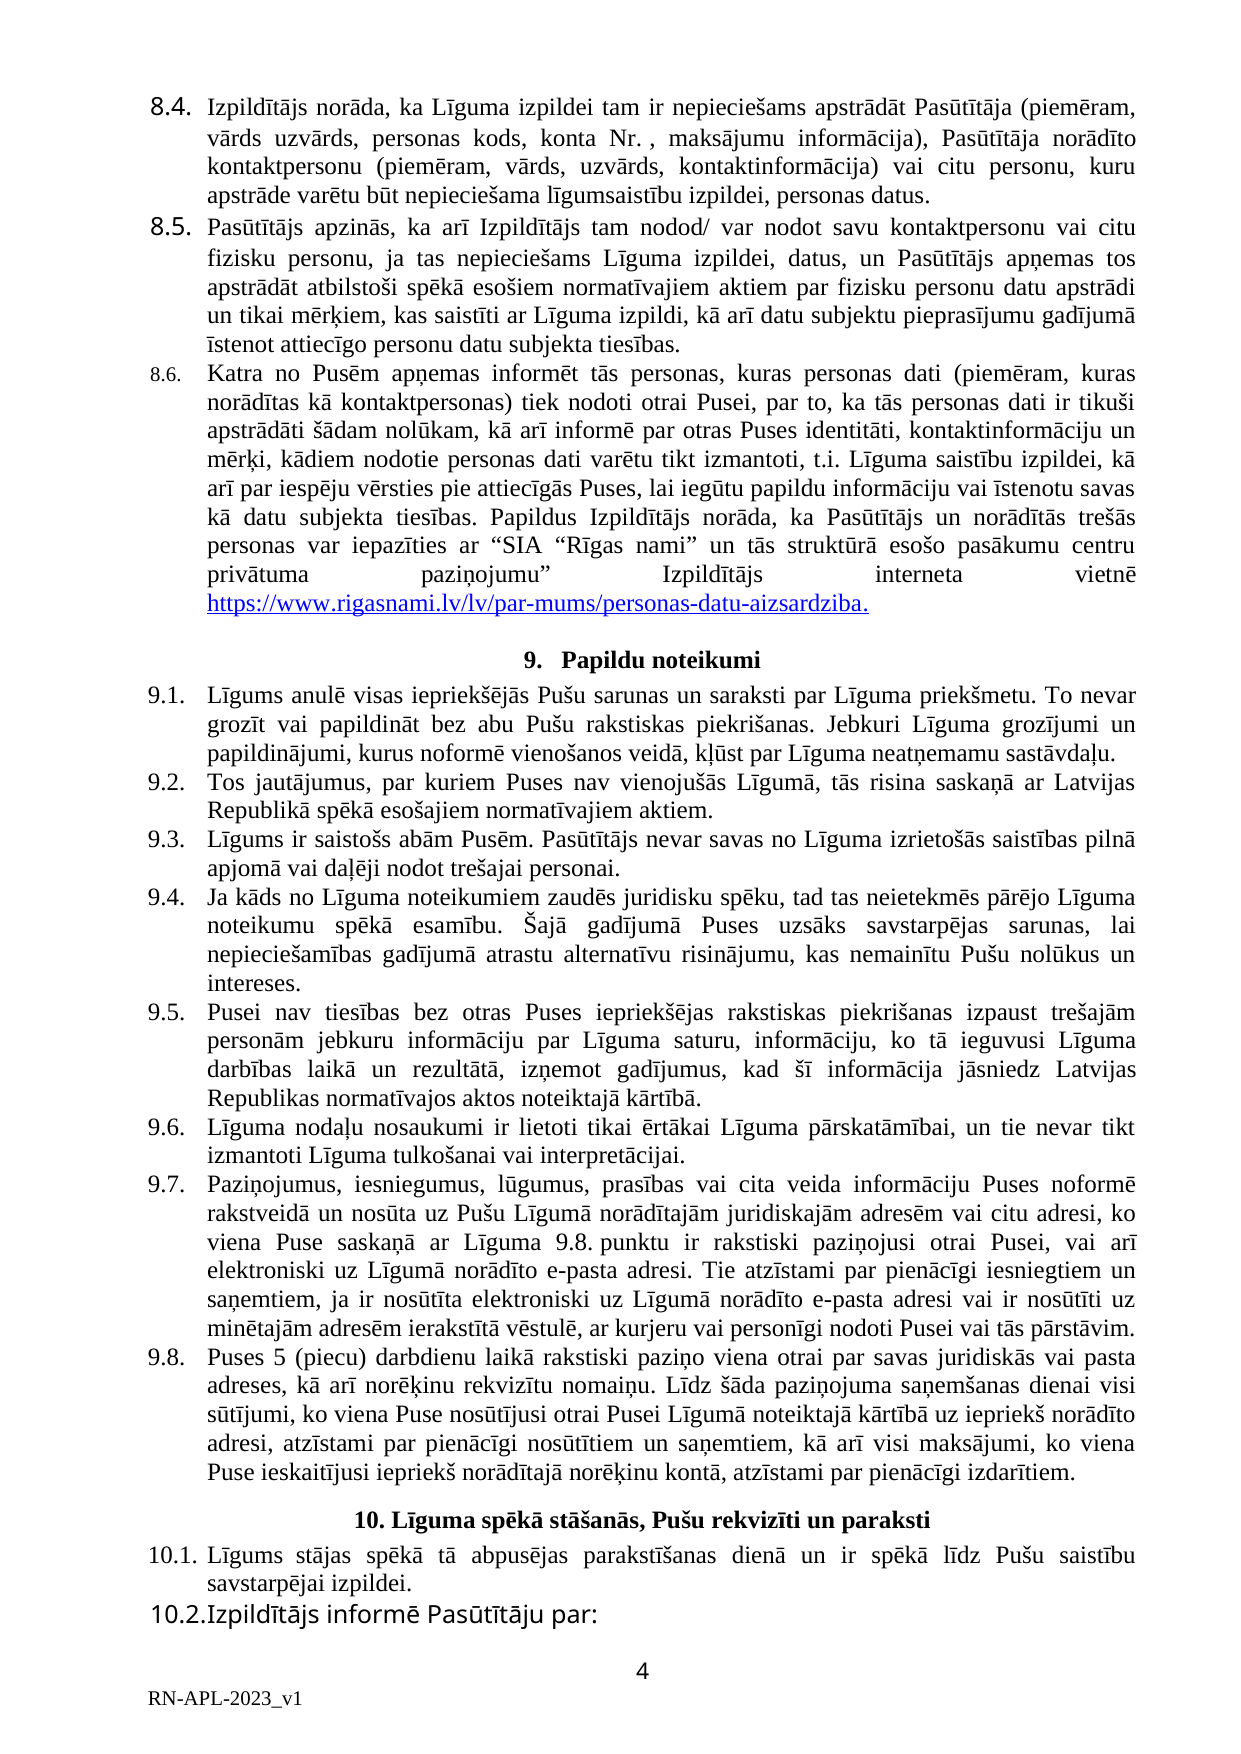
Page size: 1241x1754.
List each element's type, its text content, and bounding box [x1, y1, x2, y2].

list Pasūtītājs apzinās, ka arī Izpildītājs tam nodod/ var nodot savu kontaktpersonu vai citu fizisku personu, ja tas nepieciešams Līguma izpildei, datus, un Pasūtītājs apņemas tos apstrādāt atbilstoši spēkā esošiem normatīvajiem aktiem par fizisku personu datu apstrādi un tikai mērķiem, kas saistīti ar Līguma izpildi, kā arī datu subjektu pieprasījumu gadījumā īstenot attiecīgo personu datu subjekta tiesības. [150, 209, 1137, 358]
list Pusei nav tiesības bez otras Puses iepriekšējas rakstiskas piekrišanas izpaust trešajām personām jebkuru informāciju par Līguma saturu, informāciju, ko tā ieguvusi Līguma darbības laikā un rezultātā, izņemot gadījumus, kad šī informācija jāsniedz Latvijas Republikas normatīvajos aktos noteiktajā kārtībā. [148, 997, 1137, 1112]
list Līgums ir saistošs abām Pusēm. Pasūtītājs nevar savas no Līguma izrietošās saistības pilnā apjomā vai daļēji nodot trešajai personai. [148, 824, 1137, 882]
list Izpildītājs informē Pasūtītāju par: [150, 1597, 1137, 1631]
list Katra no Pusēm apņemas informēt tās personas, kuras personas dati (piemēram, kuras norādītas kā kontaktpersonas) tiek nodoti otrai Pusei, par to, ka tās personas dati ir tikuši apstrādāti šādam nolūkam, kā arī informē par otras Puses identitāti, kontaktinformāciju un mērķi, kādiem nodotie personas dati varētu tikt izmantoti, t.i. Līguma saistību izpildei, kā arī par iespēju vērsties pie attiecīgās Puses, lai iegūtu papildu informāciju vai īstenotu savas kā datu subjekta tiesības. Papildus Izpildītājs norāda, ka Pasūtītājs un norādītās trešās personas var iepazīties ar “SIA “Rīgas nami” un tās struktūrā esošo pasākumu centru privātuma paziņojumu” Izpildītājs interneta vietnē https://www.rigasnami.lv/lv/par-mums/personas-datu-aizsardziba. [150, 358, 1137, 617]
list Paziņojumus, iesniegumus, lūgumus, prasības vai cita veida informāciju Puses noformē rakstveidā un nosūta uz Pušu Līgumā norādītajām juridiskajām adresēm vai citu adresi, ko viena Puse saskaņā ar Līguma 9.8. punktu ir rakstiski paziņojusi otrai Pusei, vai arī elektroniski uz Līgumā norādīto e-pasta adresi. Tie atzīstami par pienācīgi iesniegtiem un saņemtiem, ja ir nosūtīta elektroniski uz Līgumā norādīto e-pasta adresi vai ir nosūtīti uz minētajām adresēm ierakstītā vēstulē, ar kurjeru vai personīgi nodoti Pusei vai tās pārstāvim. [148, 1169, 1137, 1342]
list Papildu noteikumi [148, 646, 1137, 674]
list Tos jautājumus, par kuriem Puses nav vienojušās Līgumā, tās risina saskaņā ar Latvijas Republikā spēkā esošajiem normatīvajiem aktiem. [148, 767, 1137, 824]
list Līgums stājas spēkā tā abpusējas parakstīšanas dienā un ir spēkā līdz Pušu saistību savstarpējai izpildei. [148, 1540, 1137, 1597]
list Izpildītājs norāda, ka Līguma izpildei tam ir nepieciešams apstrādāt Pasūtītāja (piemēram, vārds uzvārds, personas kods, konta Nr. , maksājumu informācija), Pasūtītāja norādīto kontaktpersonu (piemēram, vārds, uzvārds, kontaktinformācija) vai citu personu, kuru apstrāde varētu būt nepieciešama līgumsaistību izpildei, personas datus. [150, 89, 1137, 209]
list Ja kāds no Līguma noteikumiem zaudēs juridisku spēku, tad tas neietekmēs pārējo Līguma noteikumu spēkā esamību. Šajā gadījumā Puses uzsāks savstarpējas sarunas, lai nepieciešamības gadījumā atrastu alternatīvu risinājumu, kas nemainītu Pušu nolūkus un intereses. [148, 882, 1137, 997]
list Puses 5 (piecu) darbdienu laikā rakstiski paziņo viena otrai par savas juridiskās vai pasta adreses, kā arī norēķinu rekvizītu nomaiņu. Līdz šāda paziņojuma saņemšanas dienai visi sūtījumi, ko viena Puse nosūtījusi otrai Pusei Līgumā noteiktajā kārtībā uz iepriekš norādīto adresi, atzīstami par pienācīgi nosūtītiem un saņemtiem, kā arī visi maksājumi, ko viena Puse ieskaitījusi iepriekš norādītajā norēķinu kontā, atzīstami par pienācīgi izdarītiem. [148, 1342, 1137, 1486]
list Līguma spēkā stāšanās, Pušu rekvizīti un paraksti [148, 1505, 1137, 1533]
list Līguma nodaļu nosaukumi ir lietoti tikai ērtākai Līguma pārskatāmībai, un tie nevar tikt izmantoti Līguma tulkošanai vai interpretācijai. [148, 1112, 1137, 1169]
list Līgums anulē visas iepriekšējās Pušu sarunas un saraksti par Līguma priekšmetu. To nevar grozīt vai papildināt bez abu Pušu rakstiskas piekrišanas. Jebkuri Līguma grozījumi un papildinājumi, kurus noformē vienošanos veidā, kļūst par Līguma neatņemamu sastāvdaļu. [148, 681, 1137, 767]
